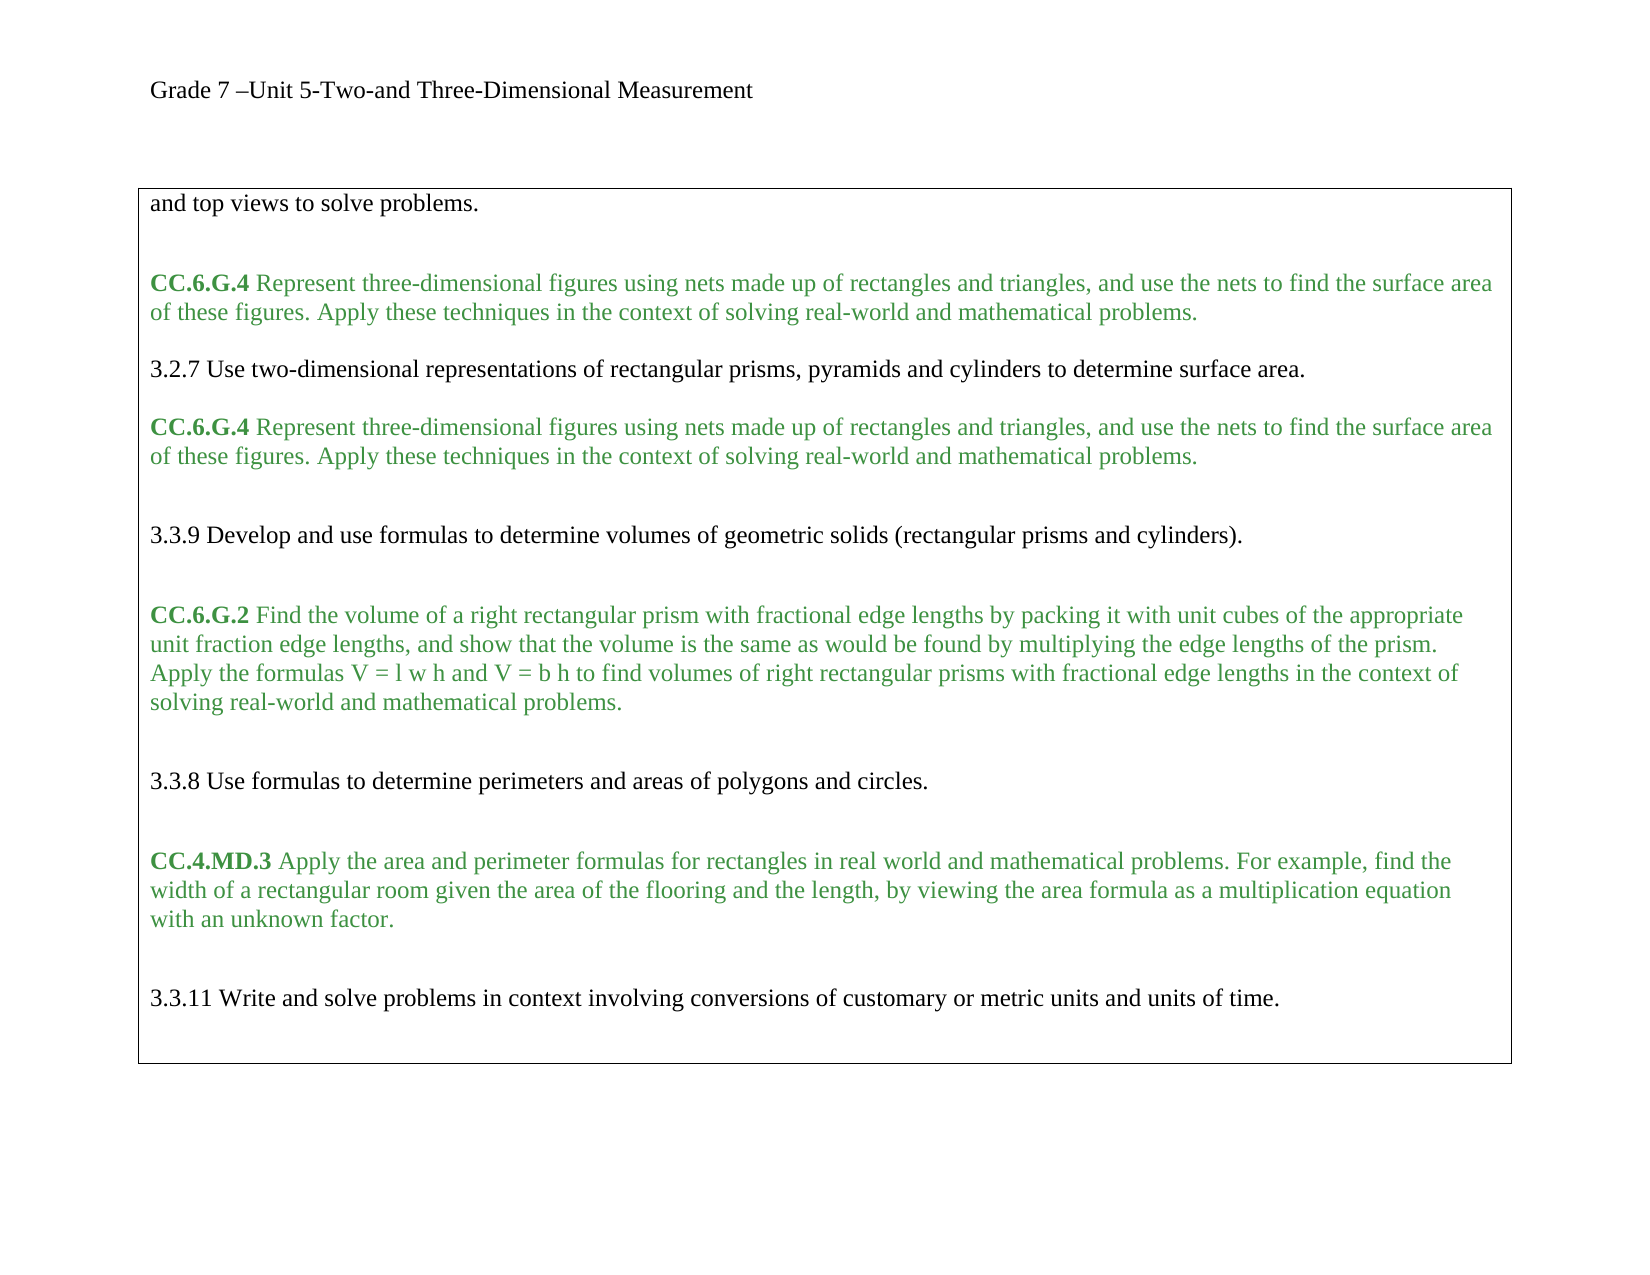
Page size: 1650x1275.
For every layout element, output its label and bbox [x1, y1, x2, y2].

table_cell [139, 189, 1511, 1063]
